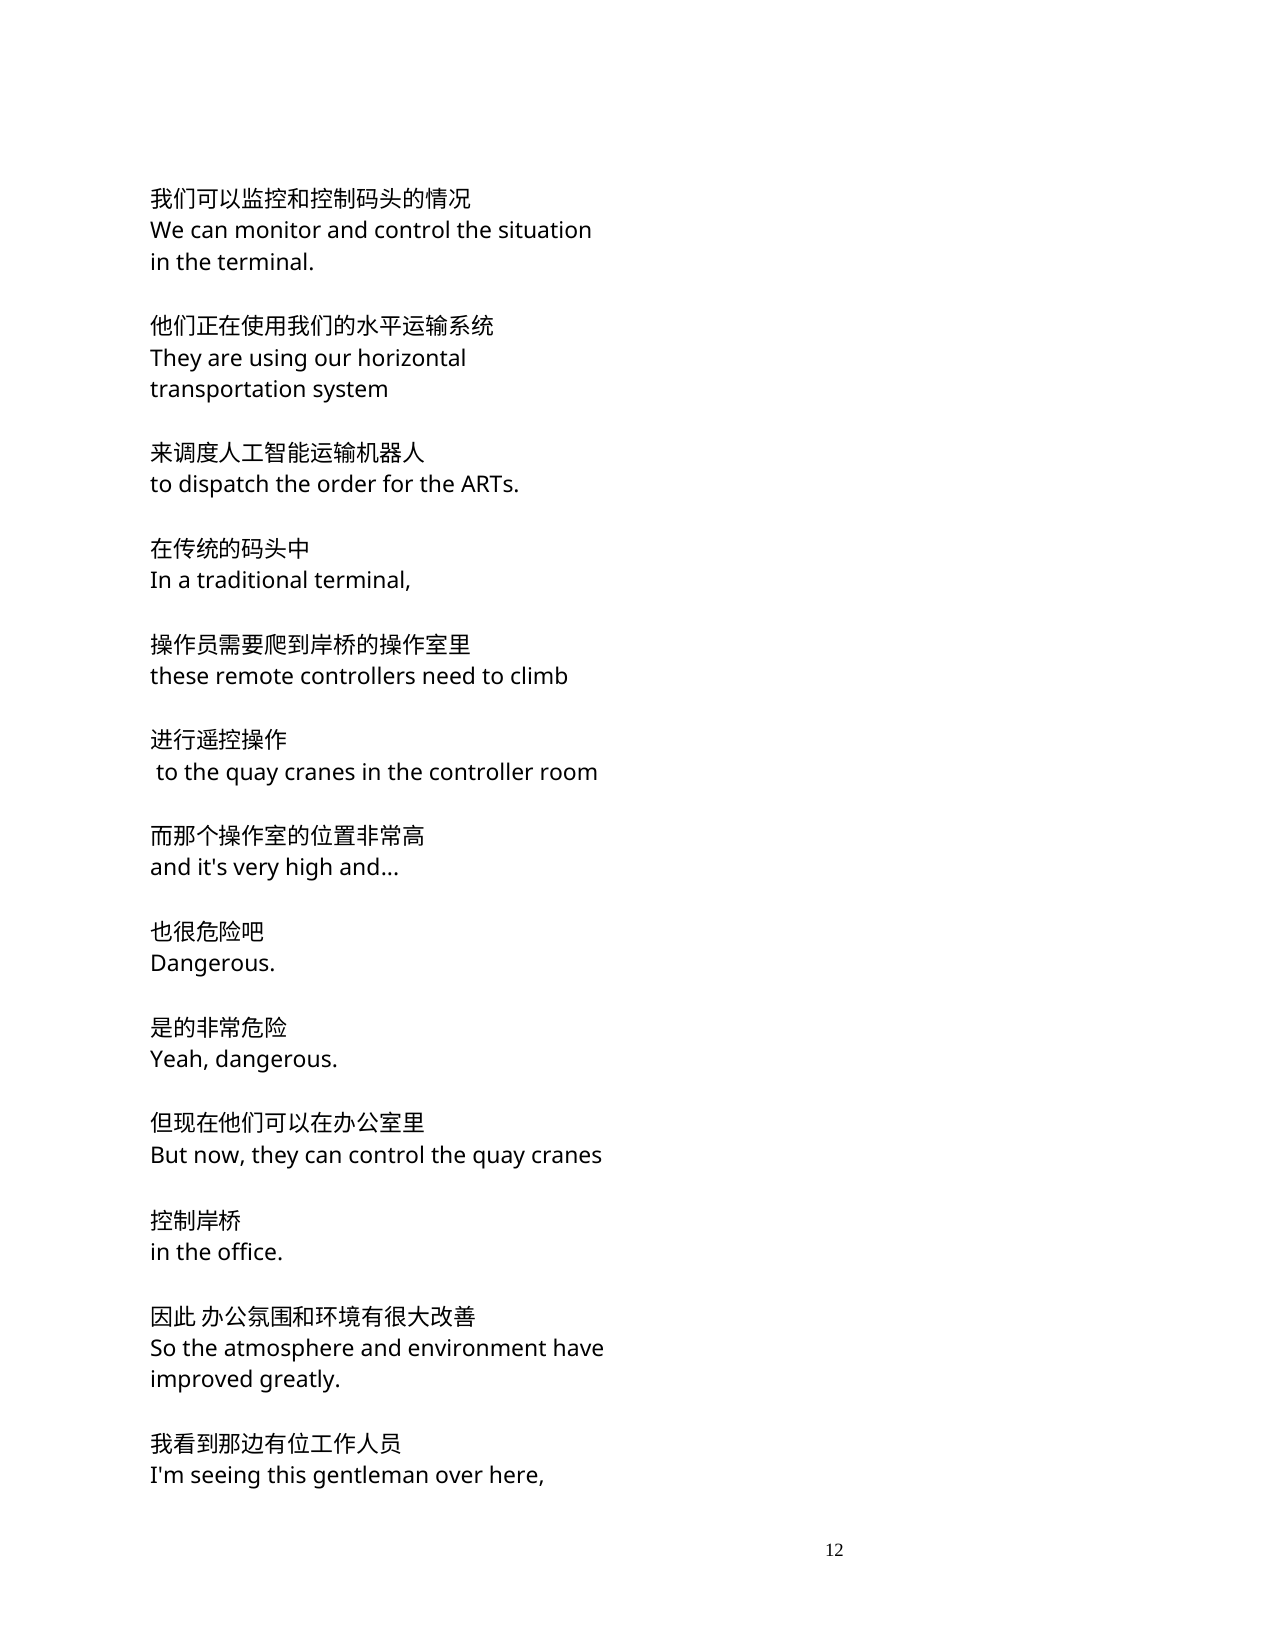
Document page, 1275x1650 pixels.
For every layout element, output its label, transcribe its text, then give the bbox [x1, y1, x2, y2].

text 操作员需要爬到岸桥的操作室里 [150, 627, 1125, 660]
text these remote controllers need to climb [150, 660, 1125, 691]
text improved greatly. [150, 1363, 1125, 1394]
text 我看到那边有位工作人员 [150, 1426, 1125, 1459]
text But now, they can control the quay cranes [150, 1138, 1125, 1170]
text to dispatch the order for the ARTs. [150, 468, 1125, 500]
text to the quay cranes in the controller room [150, 756, 1125, 787]
text 来调度人工智能运输机器人 [150, 435, 1125, 468]
text 是的非常危险 [150, 1009, 1125, 1043]
text We can monitor and control the situation [150, 214, 1125, 246]
text 控制岸桥 [150, 1203, 1125, 1236]
text 因此 办公氛围和环境有很大改善 [150, 1299, 1125, 1332]
text 他们正在使用我们的水平运输系统 [150, 308, 1125, 341]
text 我们可以监控和控制码头的情况 [150, 181, 1125, 214]
text in the office. [150, 1236, 1125, 1267]
text They are using our horizontal [150, 341, 1125, 373]
text Dangerous. [150, 947, 1125, 978]
text Yeah, dangerous. [150, 1043, 1125, 1074]
text and it's very high and... [150, 851, 1125, 883]
text 而那个操作室的位置非常高 [150, 818, 1125, 851]
text 但现在他们可以在办公室里 [150, 1105, 1125, 1138]
text transportation system [150, 373, 1125, 404]
text I'm seeing this gentleman over here, [150, 1459, 1125, 1490]
text 也很危险吧 [150, 914, 1125, 947]
text in the terminal. [150, 246, 1125, 277]
text So the atmosphere and environment have [150, 1332, 1125, 1363]
text 在传统的码头中 [150, 531, 1125, 564]
text In a traditional terminal, [150, 564, 1125, 595]
text 进行遥控操作 [150, 722, 1125, 756]
